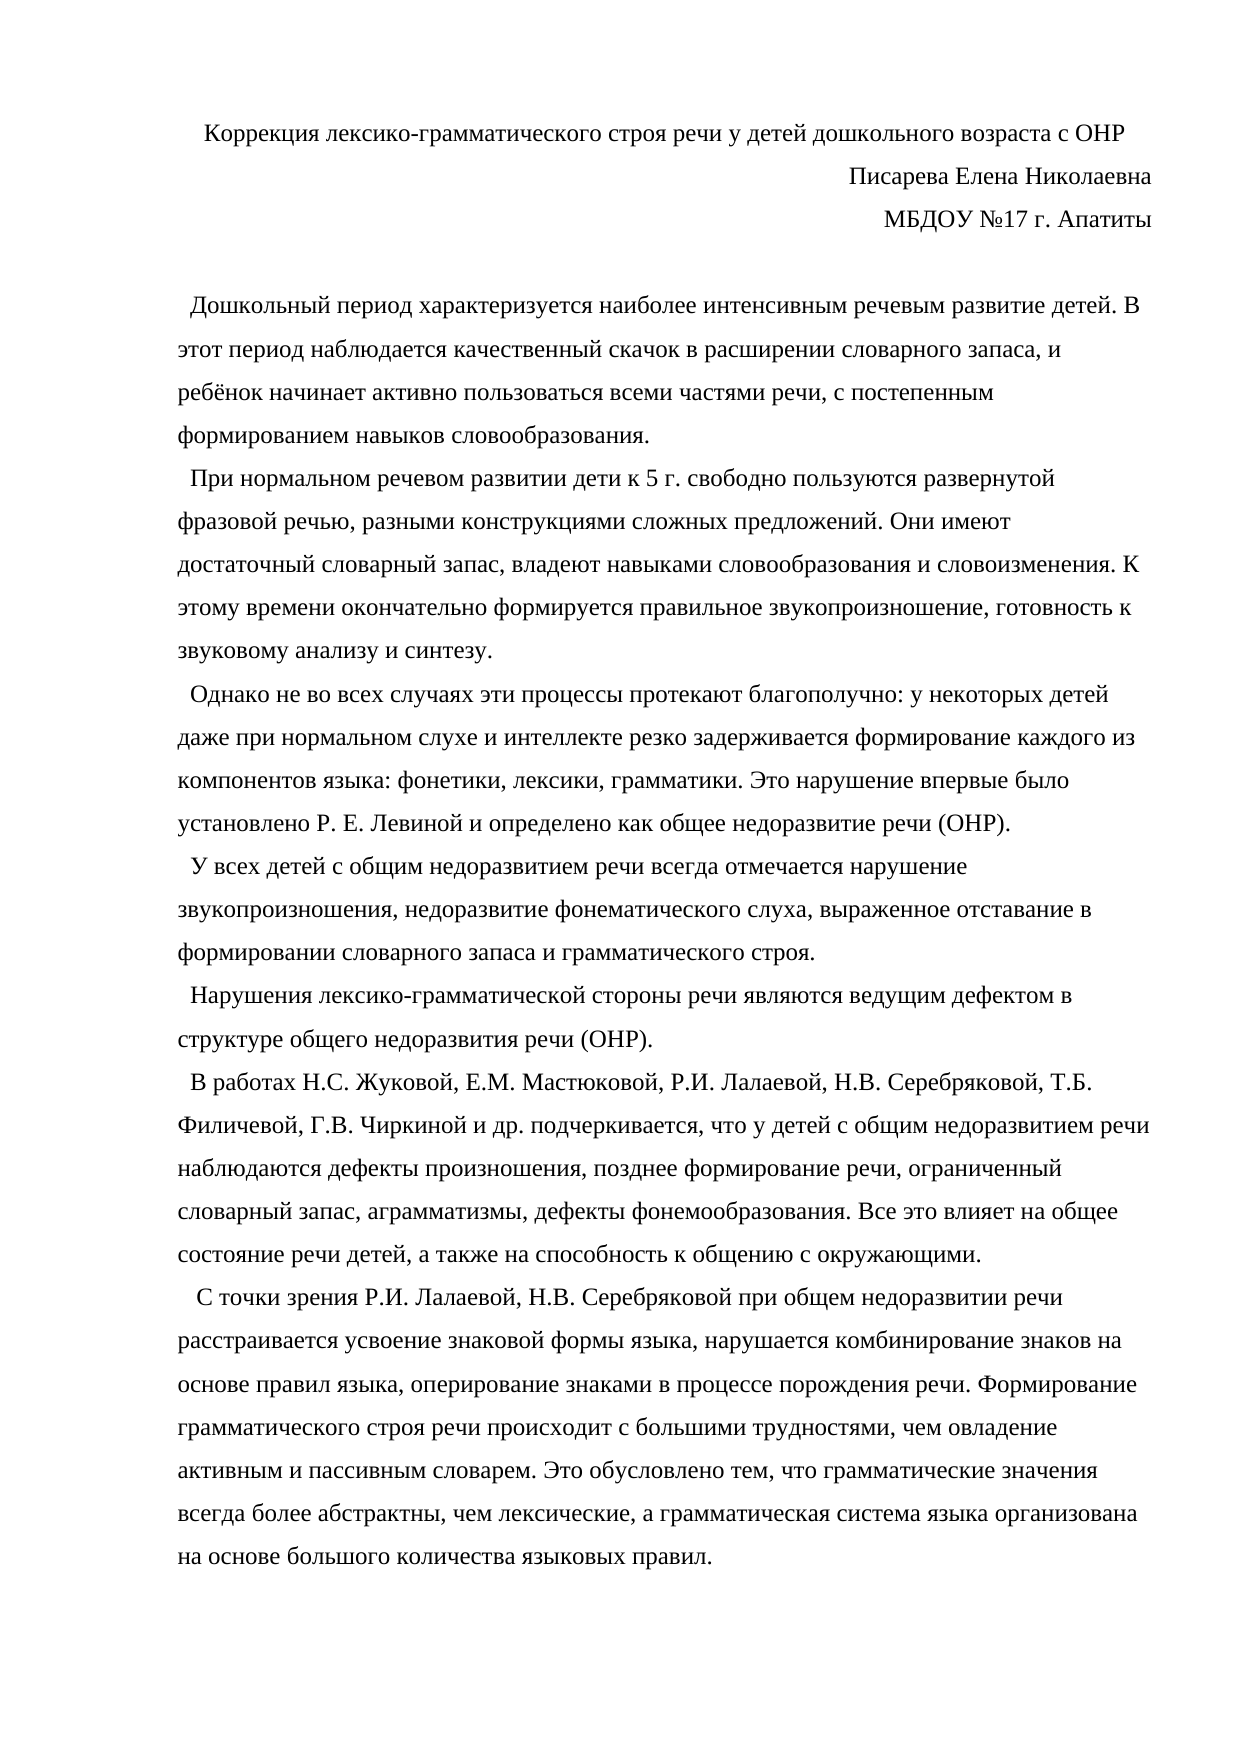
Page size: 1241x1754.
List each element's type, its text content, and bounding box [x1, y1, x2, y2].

text При нормальном речевом развитии дети к 5 г. свободно пользуются развернутой фразовой речью, разными конструкциями сложных предложений. Они имеют достаточный словарный запас, владеют навыками словообразования и словоизменения. К этому времени окончательно формируется правильное звукопроизношение, готовность к звуковому анализу и синтезу. [177, 463, 1152, 664]
text Однако не во всех случаях эти процессы протекают благополучно: у некоторых детей даже при нормальном слухе и интеллекте резко задерживается формирование каждого из компонентов языка: фонетики, лексики, грамматики. Это нарушение впервые было установлено Р. Е. Левиной и определено как общее недоразвитие речи (ОНР). [177, 679, 1152, 837]
text В работах Н.С. Жуковой, Е.М. Мастюковой, Р.И. Лалаевой, Н.В. Серебряковой, Т.Б. Филичевой, Г.В. Чиркиной и др. подчеркивается, что у детей с общим недоразвитием речи наблюдаются дефекты произношения, позднее формирование речи, ограниченный словарный запас, аграмматизмы, дефекты фонемообразования. Все это влияет на общее состояние речи детей, а также на способность к общению с окружающими. [177, 1067, 1152, 1268]
text Нарушения лексико-грамматической стороны речи являются ведущим дефектом в структуре общего недоразвития речи (ОНР). [177, 981, 1152, 1052]
text С точки зрения Р.И. Лалаевой, Н.В. Серебряковой при общем недоразвитии речи расстраивается усвоение знаковой формы языка, нарушается комбинирование знаков на основе правил языка, оперирование знаками в процессе порождения речи. Формирование грамматического строя речи происходит с большими трудностями, чем овладение активным и пассивным словарем. Это обусловлено тем, что грамматические значения всегда более абстрактны, чем лексические, а грамматическая система языка организована на основе большого количества языковых правил. [177, 1282, 1152, 1570]
text Коррекция лексико-грамматического строя речи у детей дошкольного возраста с ОНР [177, 118, 1152, 147]
text Дошкольный период характеризуется наиболее интенсивным речевым развитие детей. В этот период наблюдается качественный скачок в расширении словарного запаса, и ребёнок начинает активно пользоваться всеми частями речи, с постепенным формированием навыков словообразования. [177, 291, 1152, 449]
text Писарева Елена Николаевна [177, 161, 1152, 190]
text МБДОУ №17 г. Апатиты [177, 204, 1152, 233]
text У всех детей с общим недоразвитием речи всегда отмечается нарушение звукопроизношения, недоразвитие фонематического слуха, выраженное отставание в формировании словарного запаса и грамматического строя. [177, 851, 1152, 966]
